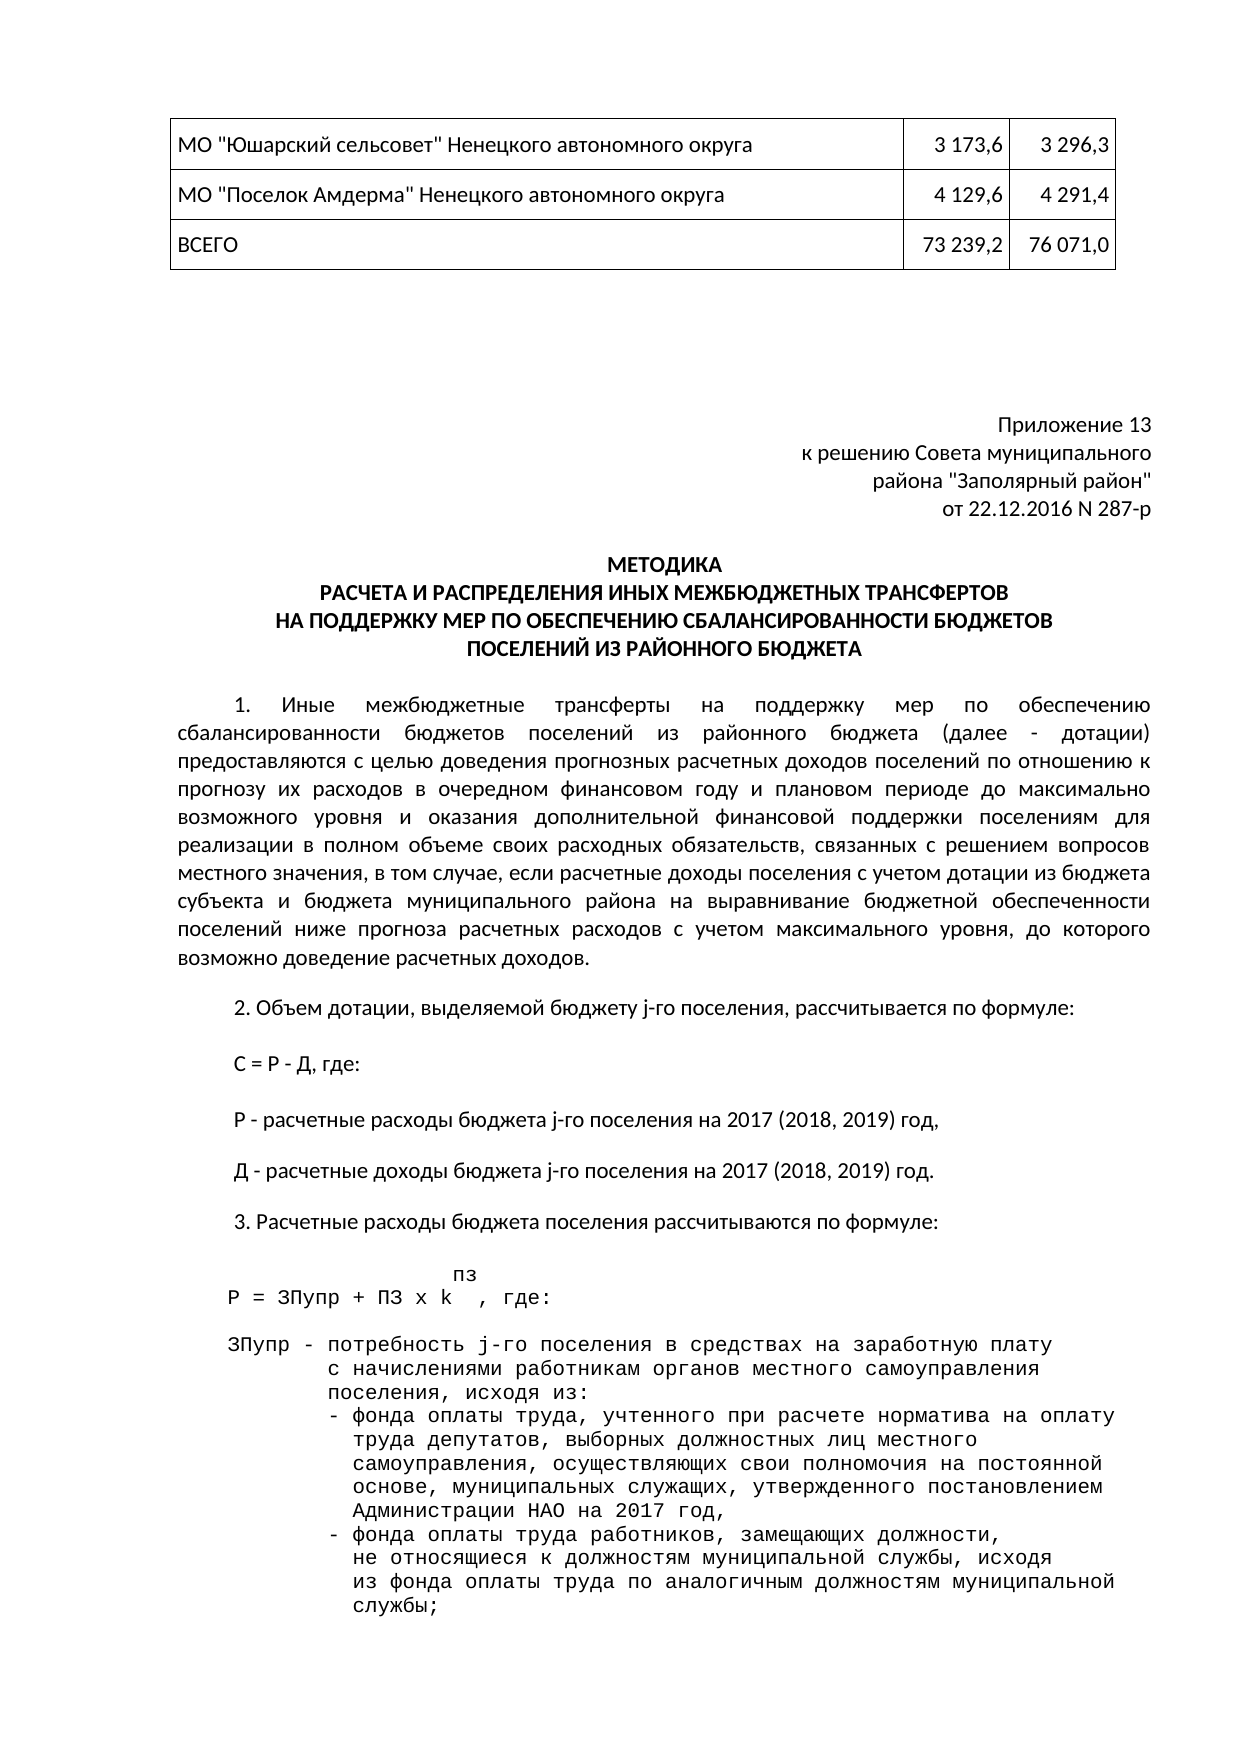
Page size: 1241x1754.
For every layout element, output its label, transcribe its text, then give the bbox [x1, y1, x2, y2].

text с начислениями работникам органов местного самоуправления [177, 1358, 1152, 1382]
text Р - расчетные расходы бюджета j-го поселения на 2017 (2018, 2019) год, [177, 1106, 1152, 1134]
text Р = ЗПупр + ПЗ x k , где: [177, 1287, 1152, 1311]
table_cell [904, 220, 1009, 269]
text от 22.12.2016 N 287-р [177, 494, 1152, 522]
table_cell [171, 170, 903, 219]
text не относящиеся к должностям муниципальной службы, исходя [177, 1547, 1152, 1571]
text 2. Объем дотации, выделяемой бюджету j-го поселения, рассчитывается по формуле: [177, 993, 1152, 1022]
text службы; [177, 1594, 1152, 1618]
text самоуправления, осуществляющих свои полномочия на постоянной [177, 1453, 1152, 1476]
text ЗПупр - потребность j-го поселения в средствах на заработную плату [177, 1334, 1152, 1358]
text района "Заполярный район" [177, 466, 1152, 494]
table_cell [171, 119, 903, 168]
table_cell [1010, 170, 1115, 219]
title НА ПОДДЕРЖКУ МЕР ПО ОБЕСПЕЧЕНИЮ СБАЛАНСИРОВАННОСТИ БЮДЖЕТОВ [177, 606, 1152, 634]
title ПОСЕЛЕНИЙ ИЗ РАЙОННОГО БЮДЖЕТА [177, 634, 1152, 662]
text пз [177, 1263, 1152, 1287]
text труда депутатов, выборных должностных лиц местного [177, 1429, 1152, 1453]
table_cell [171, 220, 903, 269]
title РАСЧЕТА И РАСПРЕДЕЛЕНИЯ ИНЫХ МЕЖБЮДЖЕТНЫХ ТРАНСФЕРТОВ [177, 578, 1152, 606]
text Д - расчетные доходы бюджета j-го поселения на 2017 (2018, 2019) год. [177, 1157, 1152, 1184]
text 3. Расчетные расходы бюджета поселения рассчитываются по формуле: [177, 1207, 1152, 1236]
text из фонда оплаты труда по аналогичным должностям муниципальной [177, 1571, 1152, 1594]
text 1. Иные межбюджетные трансферты на поддержку мер по обеспечению сбалансированности бюджетов поселений из районного бюджета (далее - дотации) предоставляются с целью доведения прогнозных расчетных доходов поселений по отношению к прогнозу их расходов в очередном финансовом году и плановом периоде до максимально возможного уровня и оказания дополнительной финансовой поддержки поселениям для реализации в полном объеме своих расходных обязательств, связанных с решением вопросов местного значения, в том случае, если расчетные доходы поселения с учетом дотации из бюджета субъекта и бюджета муниципального района на выравнивание бюджетной обеспеченности поселений ниже прогноза расчетных расходов с учетом максимального уровня, до которого возможно доведение расчетных доходов. [177, 690, 1152, 971]
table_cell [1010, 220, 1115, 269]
text к решению Совета муниципального [177, 438, 1152, 466]
text - фонда оплаты труда, учтенного при расчете норматива на оплату [177, 1405, 1152, 1429]
title МЕТОДИКА [177, 550, 1152, 578]
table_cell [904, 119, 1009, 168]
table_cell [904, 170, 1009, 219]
text Администрации НАО на 2017 год, [177, 1500, 1152, 1524]
text Приложение 13 [177, 410, 1152, 438]
text С = Р - Д, где: [177, 1049, 1152, 1078]
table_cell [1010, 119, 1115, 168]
text поселения, исходя из: [177, 1382, 1152, 1405]
text основе, муниципальных служащих, утвержденного постановлением [177, 1476, 1152, 1500]
text - фонда оплаты труда работников, замещающих должности, [177, 1524, 1152, 1547]
